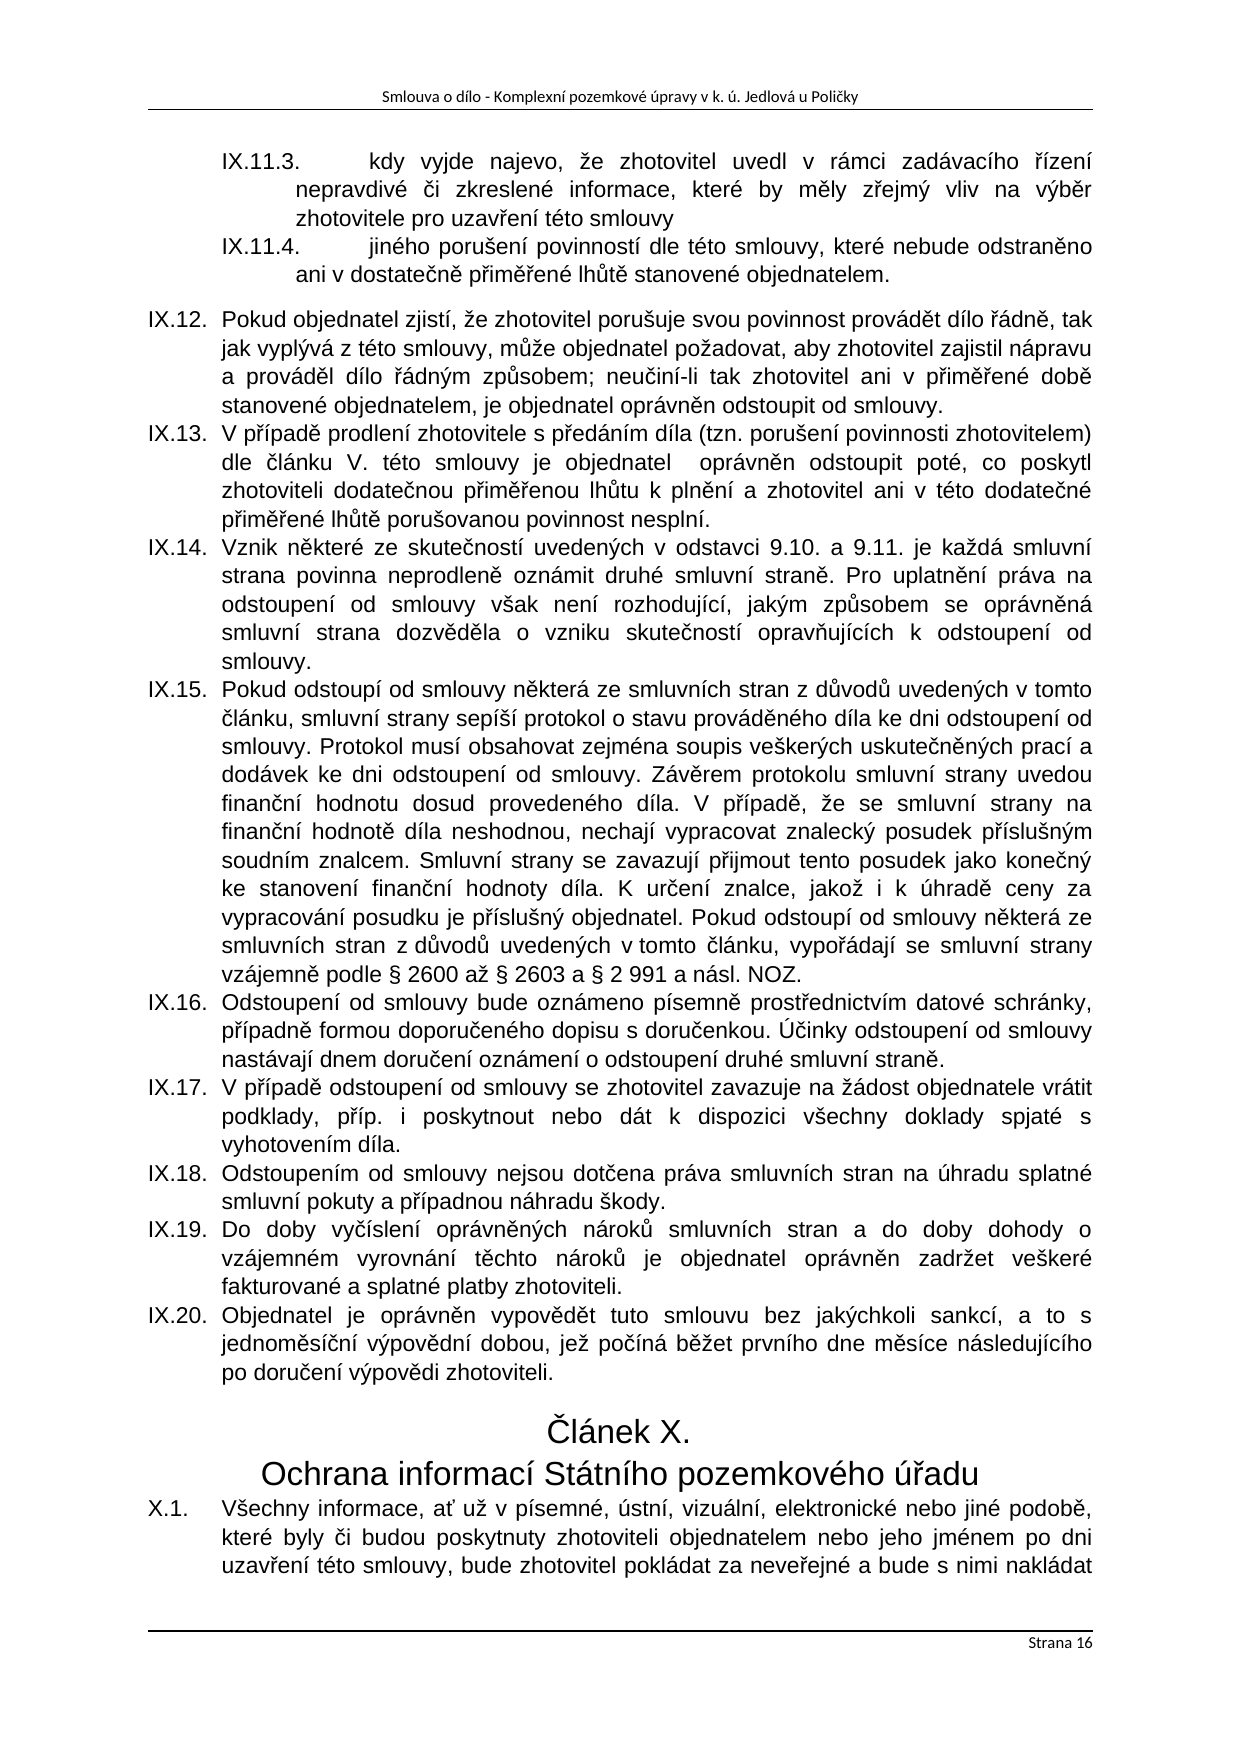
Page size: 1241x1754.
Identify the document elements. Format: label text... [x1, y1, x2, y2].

list V případě odstoupení od smlouvy se zhotovitel zavazuje na žádost objednatele vrátit podklady, příp. i poskytnout nebo dát k dispozici všechny doklady spjaté s vyhotovením díla. [148, 1074, 1093, 1157]
text kdy vyjde najevo, že zhotovitel uvedl v rámci zadávacího řízení nepravdivé či zkreslené informace, které by měly zřejmý vliv na výběr zhotovitele pro uzavření této smlouvy [221, 148, 1093, 231]
list Odstoupení od smlouvy bude oznámeno písemně prostřednictvím datové schránky, případně formou doporučeného dopisu s doručenkou. Účinky odstoupení od smlouvy nastávají dnem doručení oznámení o odstoupení druhé smluvní straně. [148, 989, 1093, 1072]
list Objednatel je oprávněn vypovědět tuto smlouvu bez jakýchkoli sankcí, a to s jednoměsíční výpovědní dobou, jež počíná běžet prvního dne měsíce následujícího po doručení výpovědi zhotoviteli. [148, 1302, 1093, 1385]
list Pokud odstoupí od smlouvy některá ze smluvních stran z důvodů uvedených v tomto článku, smluvní strany sepíší protokol o stavu prováděného díla ke dni odstoupení od smlouvy. Protokol musí obsahovat zejména soupis veškerých uskutečněných prací a dodávek ke dni odstoupení od smlouvy. Závěrem protokolu smluvní strany uvedou finanční hodnotu dosud provedeného díla. V případě, že se smluvní strany na finanční hodnotě díla neshodnou, nechají vypracovat znalecký posudek příslušným soudním znalcem. Smluvní strany se zavazují přijmout tento posudek jako konečný ke stanovení finanční hodnoty díla. K určení znalce, jakož i k úhradě ceny za vypracování posudku je příslušný objednatel. Pokud odstoupí od smlouvy některá ze smluvních stran z důvodů uvedených v tomto článku, vypořádají se smluvní strany vzájemně podle § 2600 až § 2603 a § 2 991 a násl. NOZ. [148, 676, 1093, 987]
list Vznik některé ze skutečností uvedených v odstavci 9.10. a 9.11. je každá smluvní strana povinna neprodleně oznámit druhé smluvní straně. Pro uplatnění práva na odstoupení od smlouvy však není rozhodující, jakým způsobem se oprávněná smluvní strana dozvěděla o vzniku skutečností opravňujících k odstoupení od smlouvy. [148, 534, 1093, 674]
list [148, 1495, 1093, 1578]
subtitle Ochrana informací Státního pozemkového úřadu [148, 1412, 1093, 1492]
text jiného porušení povinností dle této smlouvy, které nebude odstraněno ani v dostatečně přiměřené lhůtě stanovené objednatelem. [221, 233, 1093, 288]
list Odstoupením od smlouvy nejsou dotčena práva smluvních stran na úhradu splatné smluvní pokuty a případnou náhradu škody. [148, 1159, 1093, 1214]
list Do doby vyčíslení oprávněných nároků smluvních stran a do doby dohody o vzájemném vyrovnání těchto nároků je objednatel oprávněn zadržet veškeré fakturované a splatné platby zhotoviteli. [148, 1216, 1093, 1300]
list V případě prodlení zhotovitele s předáním díla (tzn. porušení povinnosti zhotovitelem) dle článku V. této smlouvy je objednatel oprávněn odstoupit poté, co poskytl zhotoviteli dodatečnou přiměřenou lhůtu k plnění a zhotovitel ani v této dodatečné přiměřené lhůtě porušovanou povinnost nesplní. [148, 420, 1093, 532]
list Pokud objednatel zjistí, že zhotovitel porušuje svou povinnost provádět dílo řádně, tak jak vyplývá z této smlouvy, může objednatel požadovat, aby zhotovitel zajistil nápravu a prováděl dílo řádným způsobem; neučiní-li tak zhotovitel ani v přiměřené době stanovené objednatelem, je objednatel oprávněn odstoupit od smlouvy. [148, 306, 1093, 418]
